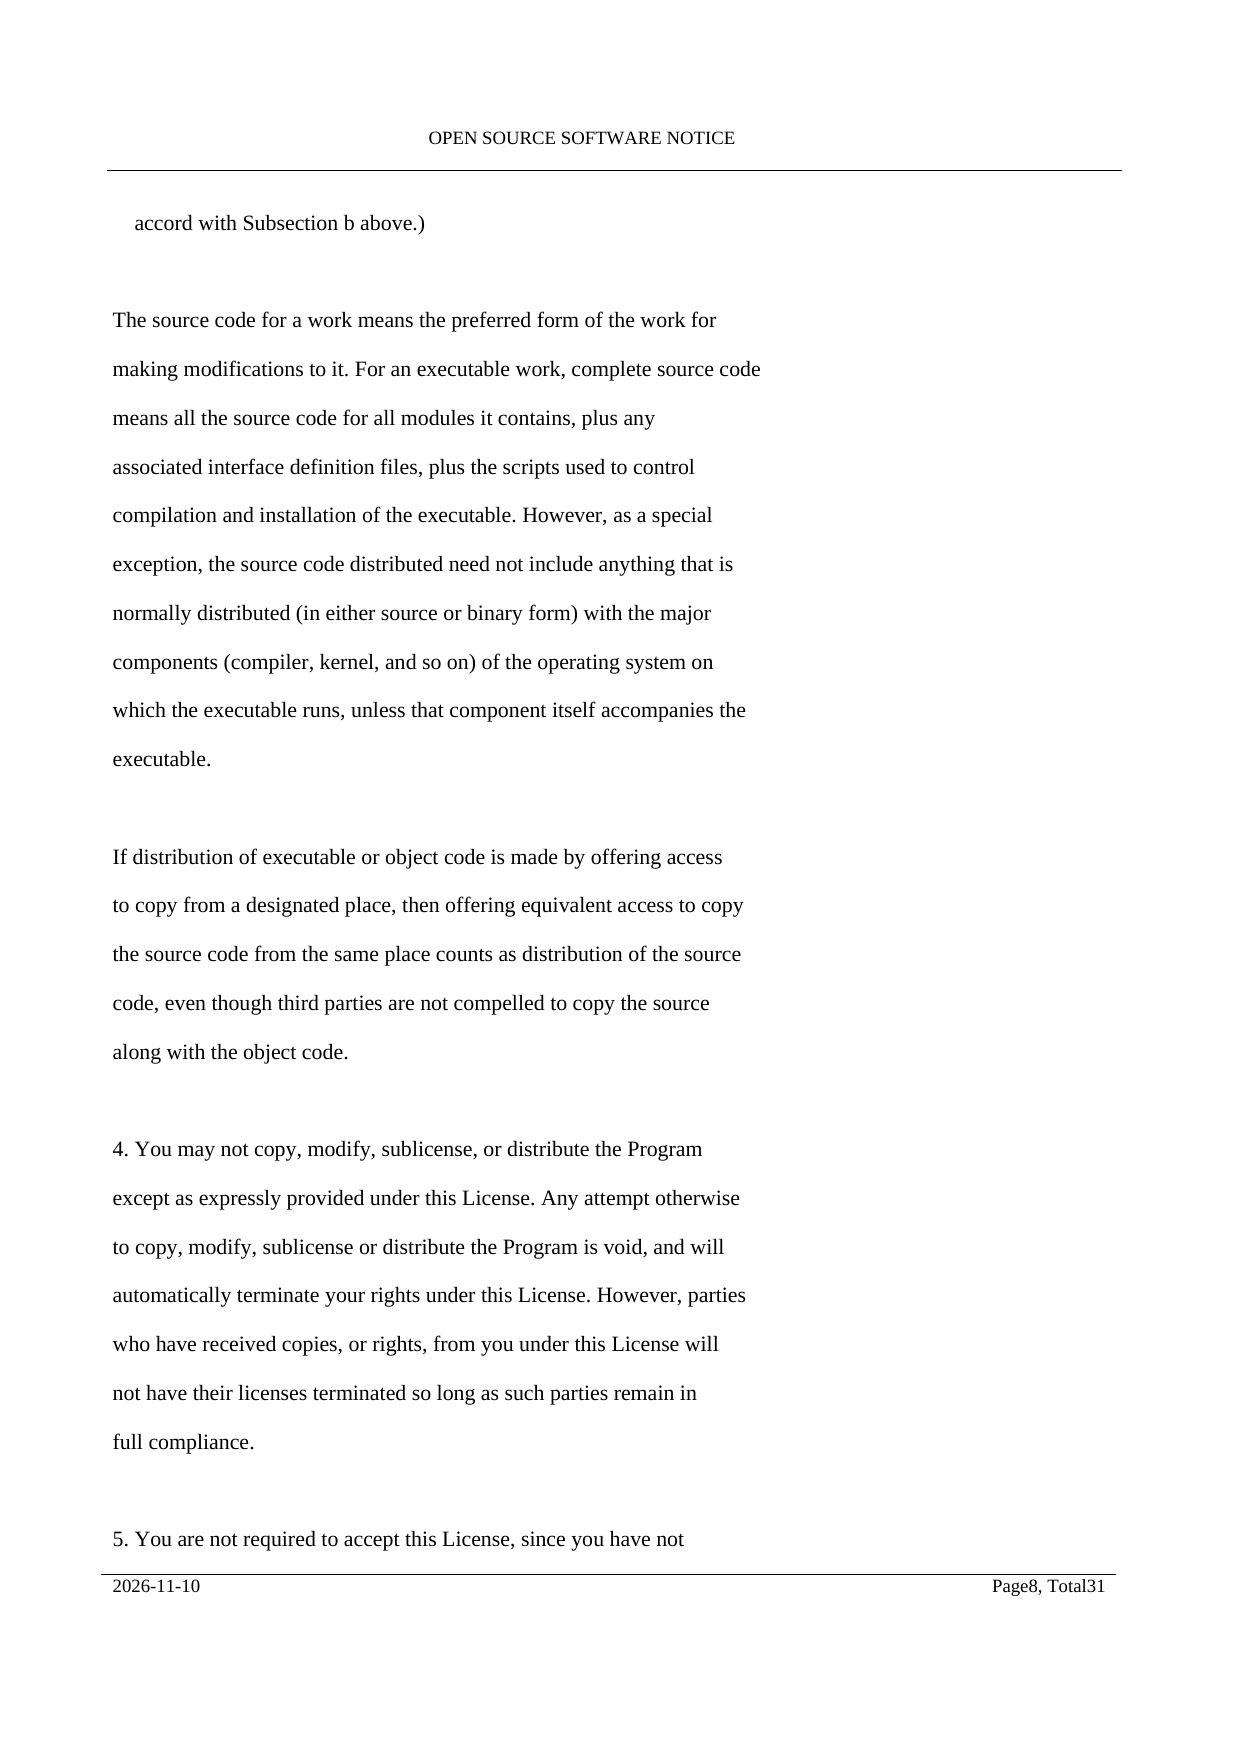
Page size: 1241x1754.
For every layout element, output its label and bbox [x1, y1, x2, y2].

text [112, 206, 1128, 1555]
